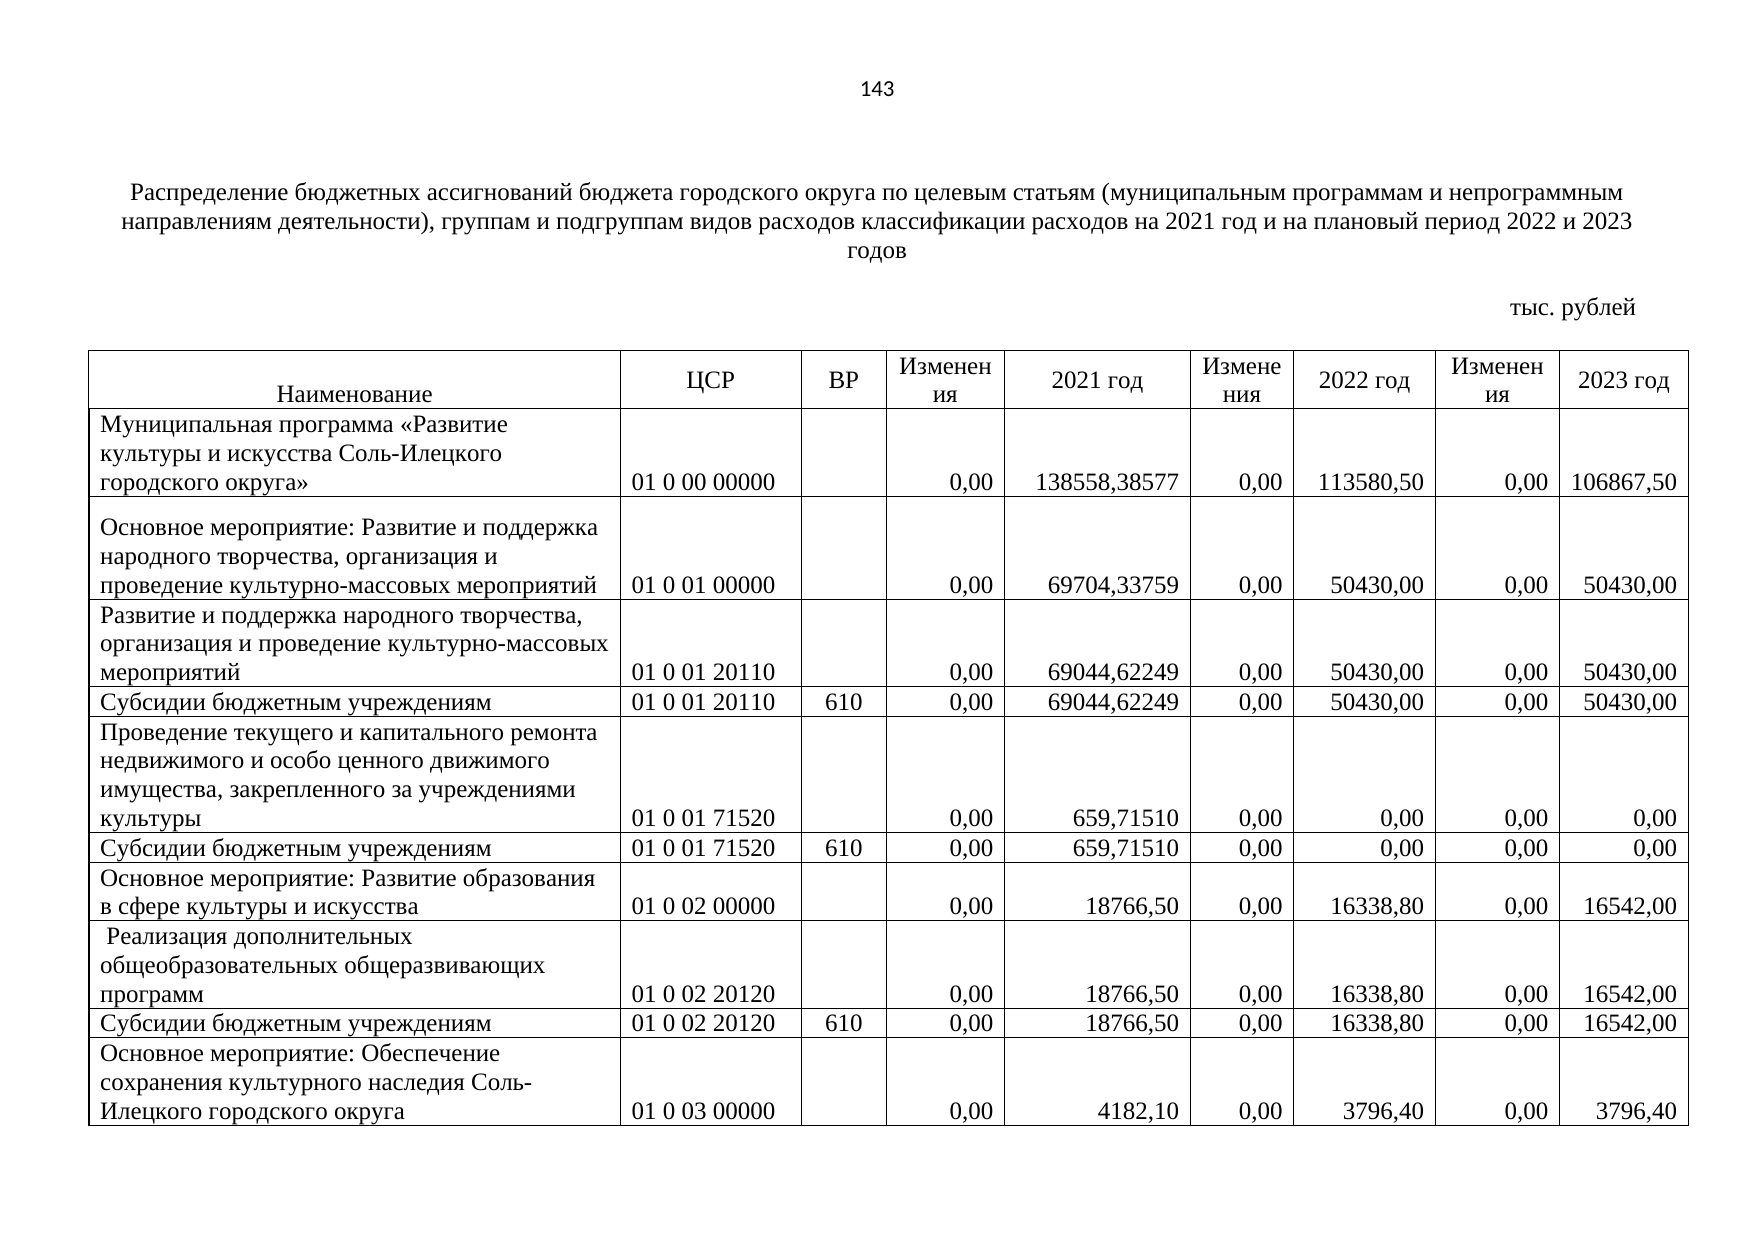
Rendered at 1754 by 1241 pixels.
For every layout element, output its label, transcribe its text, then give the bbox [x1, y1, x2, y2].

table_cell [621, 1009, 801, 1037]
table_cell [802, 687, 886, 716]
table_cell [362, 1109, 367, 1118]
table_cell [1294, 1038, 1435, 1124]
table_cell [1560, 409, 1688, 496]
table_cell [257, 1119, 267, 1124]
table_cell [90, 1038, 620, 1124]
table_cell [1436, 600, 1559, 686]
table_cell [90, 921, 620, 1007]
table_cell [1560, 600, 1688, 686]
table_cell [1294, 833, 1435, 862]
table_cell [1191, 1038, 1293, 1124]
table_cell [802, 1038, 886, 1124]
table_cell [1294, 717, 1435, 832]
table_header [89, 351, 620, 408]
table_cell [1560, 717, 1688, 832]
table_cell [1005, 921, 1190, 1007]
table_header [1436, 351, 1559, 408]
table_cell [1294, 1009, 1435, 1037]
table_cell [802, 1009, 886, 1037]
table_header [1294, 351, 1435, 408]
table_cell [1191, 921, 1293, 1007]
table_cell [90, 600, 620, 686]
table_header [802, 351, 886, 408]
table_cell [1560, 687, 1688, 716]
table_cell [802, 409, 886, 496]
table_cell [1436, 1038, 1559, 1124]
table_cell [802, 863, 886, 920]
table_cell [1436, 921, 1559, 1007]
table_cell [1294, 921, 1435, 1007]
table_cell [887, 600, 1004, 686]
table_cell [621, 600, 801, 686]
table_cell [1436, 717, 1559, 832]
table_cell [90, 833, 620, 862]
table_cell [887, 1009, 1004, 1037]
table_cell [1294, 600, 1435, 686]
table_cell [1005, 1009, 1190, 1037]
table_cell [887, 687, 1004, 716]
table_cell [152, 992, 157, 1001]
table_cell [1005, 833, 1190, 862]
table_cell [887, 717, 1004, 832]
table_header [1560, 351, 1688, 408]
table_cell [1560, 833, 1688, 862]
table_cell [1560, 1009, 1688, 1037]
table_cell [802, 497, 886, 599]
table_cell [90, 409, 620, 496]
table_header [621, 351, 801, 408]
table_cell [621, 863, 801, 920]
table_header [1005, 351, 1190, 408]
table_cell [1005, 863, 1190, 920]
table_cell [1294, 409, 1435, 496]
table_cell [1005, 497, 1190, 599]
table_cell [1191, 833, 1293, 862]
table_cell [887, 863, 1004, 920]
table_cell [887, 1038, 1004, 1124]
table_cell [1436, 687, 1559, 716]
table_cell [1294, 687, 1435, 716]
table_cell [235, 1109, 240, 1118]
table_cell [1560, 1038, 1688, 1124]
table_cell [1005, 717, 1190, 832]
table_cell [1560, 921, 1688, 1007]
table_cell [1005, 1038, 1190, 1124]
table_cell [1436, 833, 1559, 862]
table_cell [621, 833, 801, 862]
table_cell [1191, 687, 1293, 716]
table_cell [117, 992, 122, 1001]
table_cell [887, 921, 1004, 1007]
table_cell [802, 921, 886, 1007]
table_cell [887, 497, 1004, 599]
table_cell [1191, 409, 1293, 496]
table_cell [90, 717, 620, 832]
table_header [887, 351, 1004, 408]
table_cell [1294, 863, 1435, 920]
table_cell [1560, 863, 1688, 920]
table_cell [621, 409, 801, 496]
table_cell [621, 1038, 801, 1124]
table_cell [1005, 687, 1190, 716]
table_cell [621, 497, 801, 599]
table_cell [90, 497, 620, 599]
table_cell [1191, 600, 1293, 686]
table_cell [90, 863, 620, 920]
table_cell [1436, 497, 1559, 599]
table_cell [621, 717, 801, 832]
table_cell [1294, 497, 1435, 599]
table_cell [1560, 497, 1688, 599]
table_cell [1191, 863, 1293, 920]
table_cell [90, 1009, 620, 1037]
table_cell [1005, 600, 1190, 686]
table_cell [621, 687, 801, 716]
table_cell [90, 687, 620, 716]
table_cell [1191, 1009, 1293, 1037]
text тыс. рублей [118, 292, 1636, 321]
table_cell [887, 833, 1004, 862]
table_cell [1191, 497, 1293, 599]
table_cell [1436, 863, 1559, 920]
text Распределение бюджетных ассигнований бюджета городского округа по целевым статьям (муниципальным программам и непрограммным направлениям деятельности), группам и подгруппам видов расходов классификации расходов на 2021 год и на плановый период 2022 и 2023 годов [118, 177, 1636, 263]
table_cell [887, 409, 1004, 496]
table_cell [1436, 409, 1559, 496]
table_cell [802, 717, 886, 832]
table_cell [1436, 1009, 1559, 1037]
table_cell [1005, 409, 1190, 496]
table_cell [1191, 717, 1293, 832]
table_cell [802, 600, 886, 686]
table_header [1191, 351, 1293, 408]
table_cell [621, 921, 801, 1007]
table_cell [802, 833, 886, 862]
